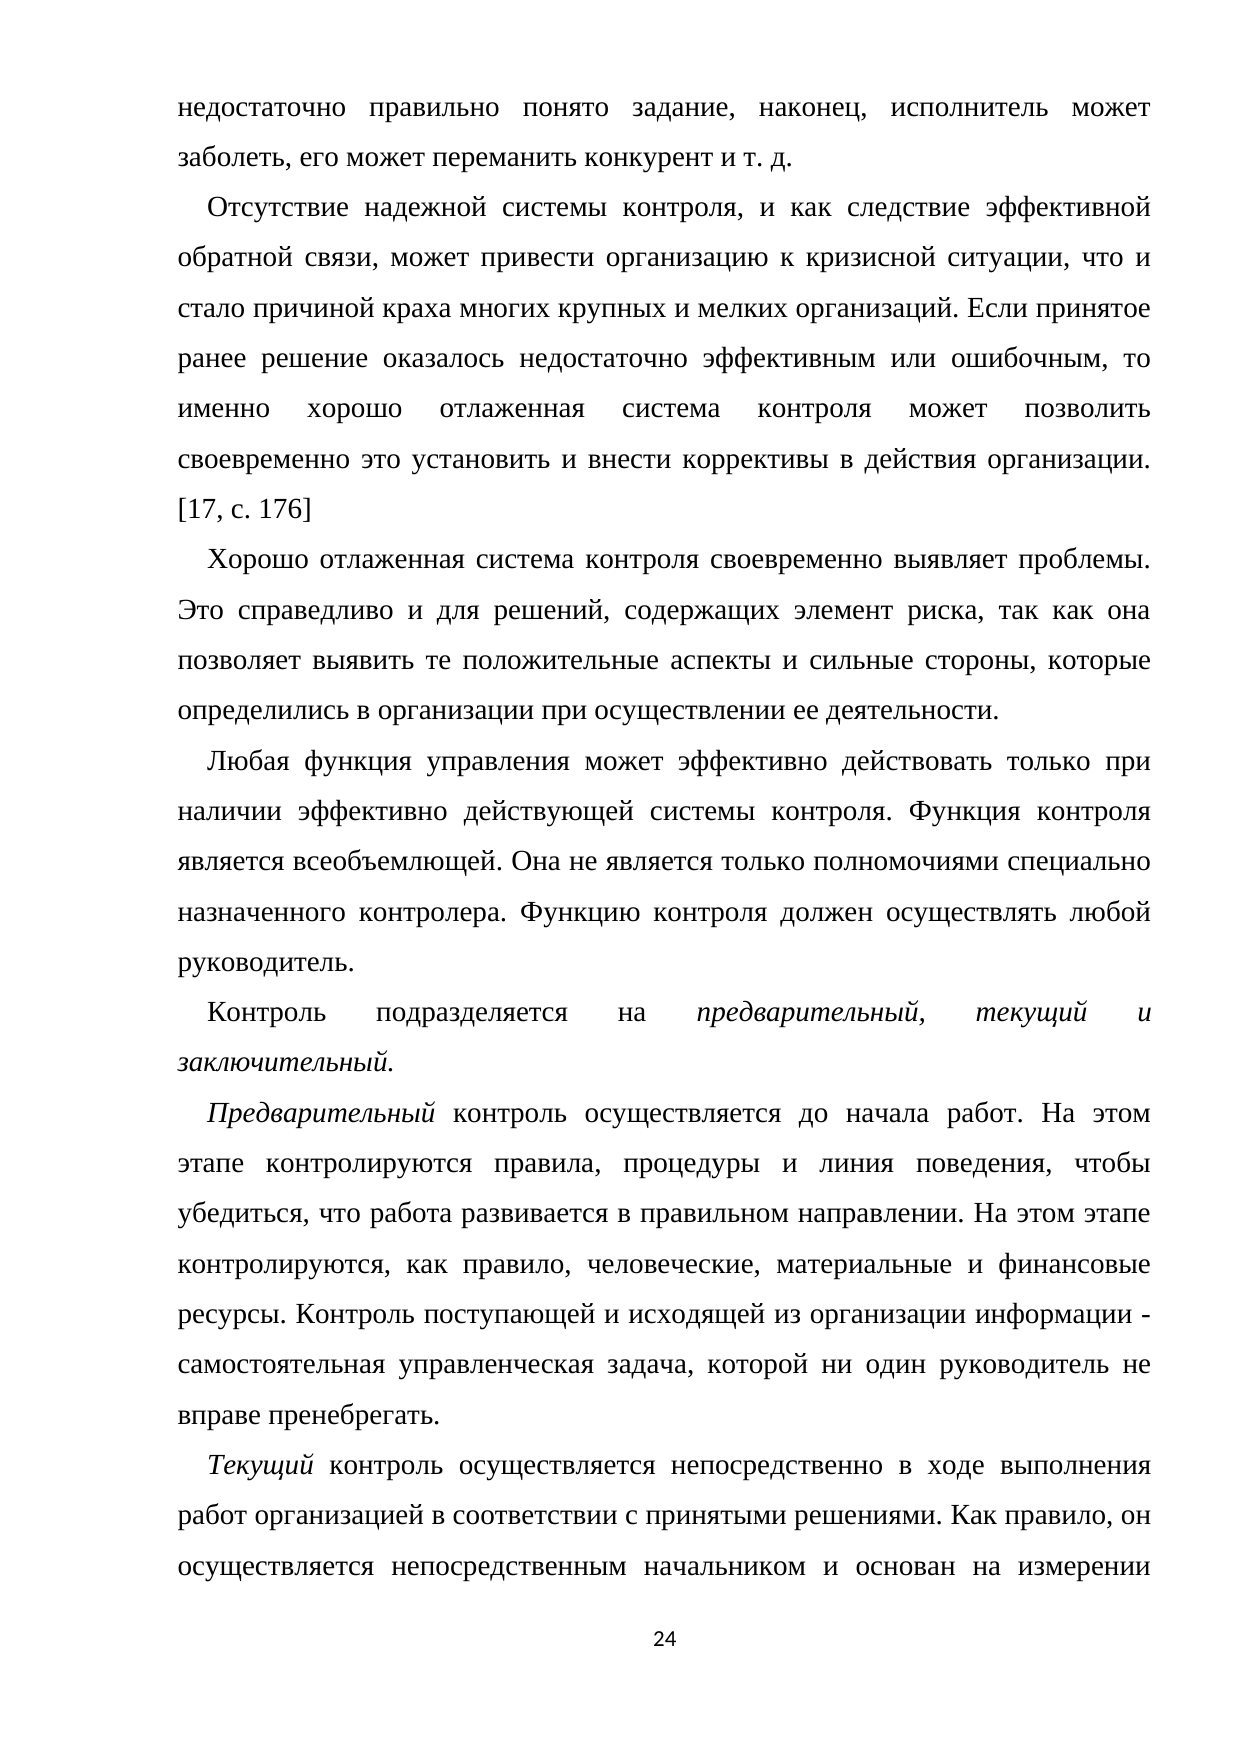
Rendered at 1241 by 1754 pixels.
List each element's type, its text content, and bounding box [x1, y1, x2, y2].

text Любая функция управления может эффективно действовать только при наличии эффективно действующей системы контроля. Функция контроля является всеобъемлющей. Она не является только полномочиями специально назначенного контролера. Функцию контроля должен осуществлять любой руководитель. [177, 743, 1152, 977]
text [177, 89, 1152, 172]
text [177, 1447, 1152, 1581]
text Отсутствие надежной системы контроля, и как следствие эффективной обратной связи, может привести организацию к кризисной ситуации, что и стало причиной краха многих крупных и мелких организаций. Если принятое ранее решение оказалось недостаточно эффективным или ошибочным, то именно хорошо отлаженная система контроля может позволить своевременно это установить и внести коррективы в действия организации.[17, c. 176] [177, 189, 1152, 525]
text Контроль подразделяется на предварительный, текущий и заключительный. [177, 994, 1152, 1078]
text Хорошо отлаженная система контроля своевременно выявляет проблемы. Это справедливо и для решений, содержащих элемент риска, так как она позволяет выявить те положительные аспекты и сильные стороны, которые определились в организации при осуществлении ее деятельности. [177, 541, 1152, 726]
text Предварительный контроль осуществляется до начала работ. На этом этапе контролируются правила, процедуры и линия поведения, чтобы убедиться, что работа развивается в правильном направлении. На этом этапе контролируются, как правило, человеческие, материальные и финансовые ресурсы. Контроль поступающей и исходящей из организации информации - самостоятельная управленческая задача, которой ни один руководитель не вправе пренебрегать. [177, 1095, 1152, 1430]
